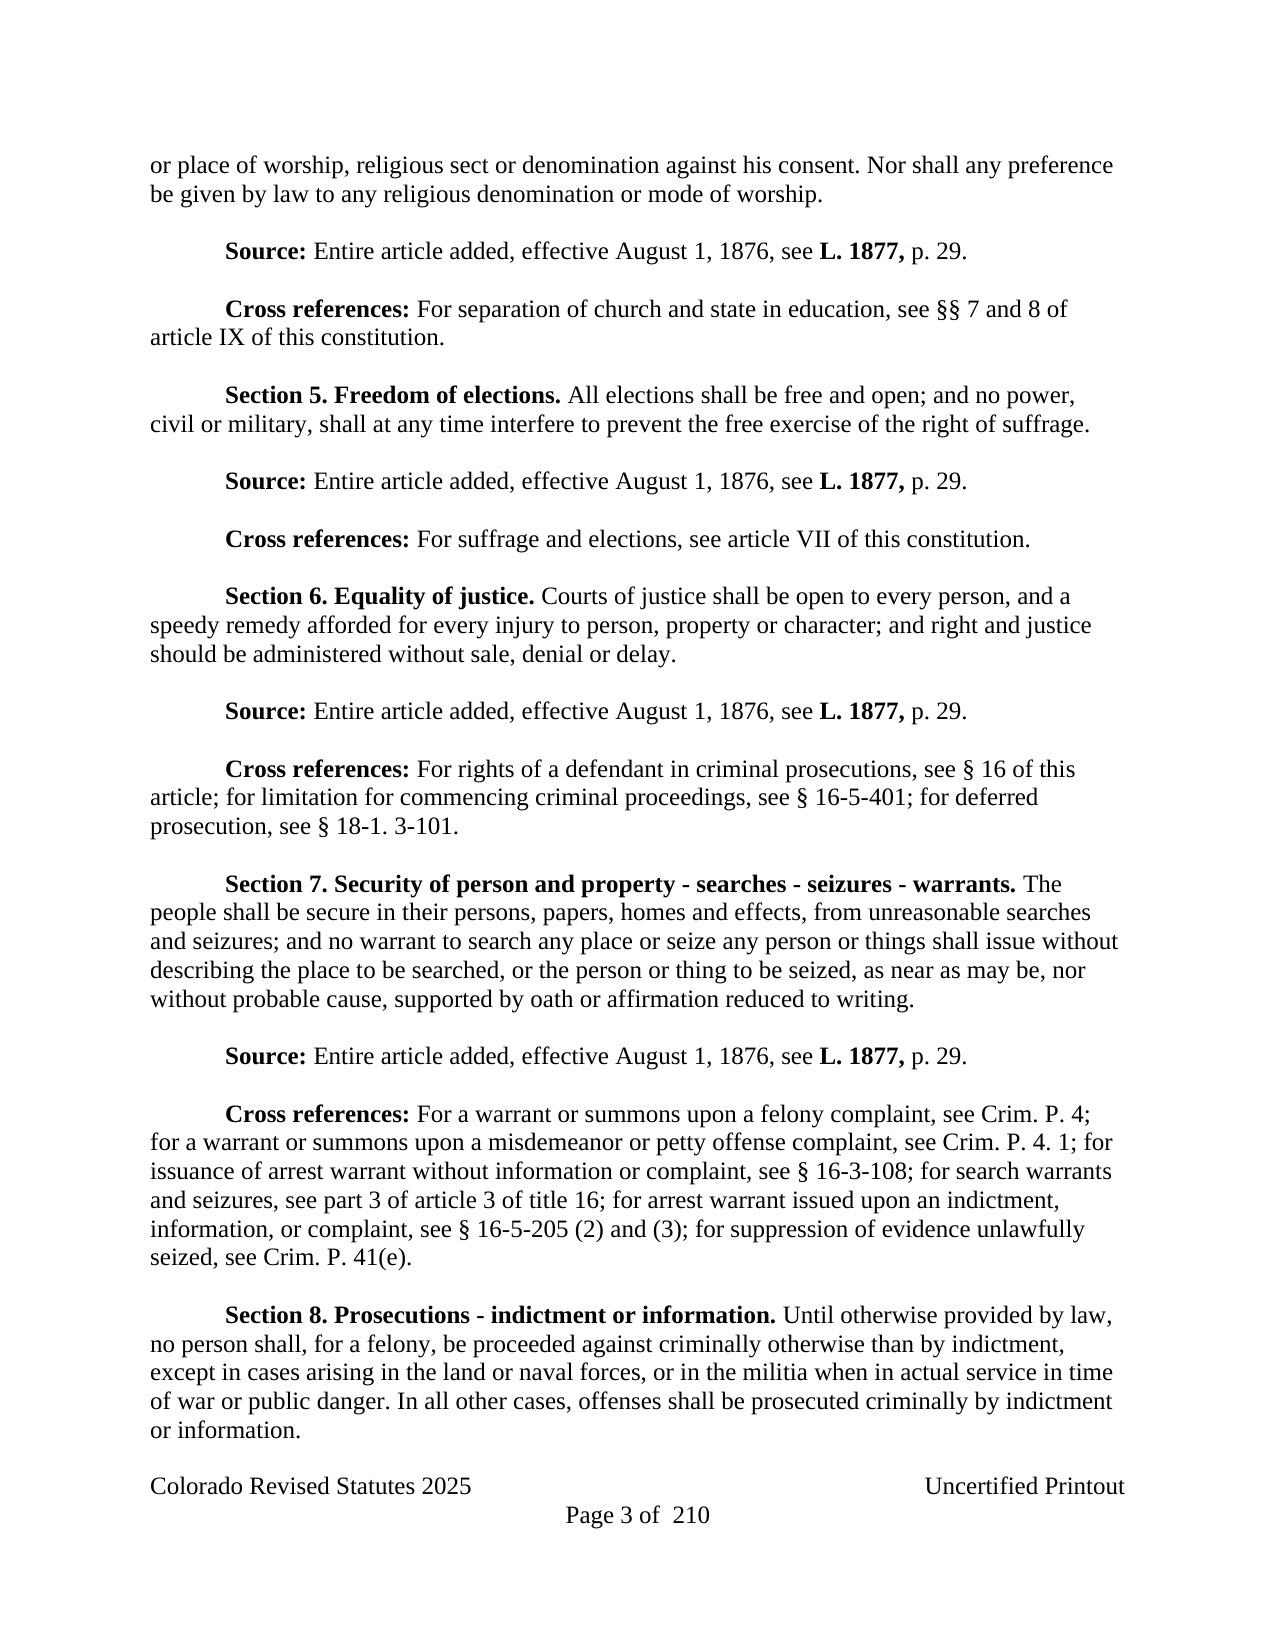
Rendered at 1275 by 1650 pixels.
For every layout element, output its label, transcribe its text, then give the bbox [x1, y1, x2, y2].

text Source: Entire article added, effective August 1, 1876, see L. 1877, p. 29. [150, 696, 1125, 725]
text Section 6. Equality of justice. Courts of justice shall be open to every person, and a speedy remedy afforded for every injury to person, property or character; and right and justice should be administered without sale, denial or delay. [150, 581, 1125, 667]
text Section 8. Prosecutions - indictment or information. Until otherwise provided by law, no person shall, for a felony, be proceeded against criminally otherwise than by indictment, except in cases arising in the land or naval forces, or in the militia when in actual service in time of war or public danger. In all other cases, offenses shall be prosecuted criminally by indictment or information. [150, 1300, 1125, 1444]
text Cross references: For suffrage and elections, see article VII of this constitution. [150, 524, 1125, 552]
text Cross references: For rights of a defendant in criminal prosecutions, see § 16 of this article; for limitation for commencing criminal proceedings, see § 16-5-401; for deferred prosecution, see § 18-1. 3-101. [150, 754, 1125, 840]
text Source: Entire article added, effective August 1, 1876, see L. 1877, p. 29. [150, 1041, 1125, 1070]
text Section 7. Security of person and property - searches - seizures - warrants. The people shall be secure in their persons, papers, homes and effects, from unreasonable searches and seizures; and no warrant to search any place or seize any person or things shall issue without describing the place to be searched, or the person or thing to be seized, as near as may be, nor without probable cause, supported by oath or affirmation reduced to writing. [150, 869, 1125, 1012]
text Source: Entire article added, effective August 1, 1876, see L. 1877, p. 29. [150, 236, 1125, 265]
text Cross references: For separation of church and state in education, see §§ 7 and 8 of article IX of this constitution. [150, 294, 1125, 351]
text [150, 150, 1125, 207]
text Section 5. Freedom of elections. All elections shall be free and open; and no power, civil or military, shall at any time interfere to prevent the free exercise of the right of suffrage. [150, 380, 1125, 437]
text Source: Entire article added, effective August 1, 1876, see L. 1877, p. 29. [150, 466, 1125, 495]
text Cross references: For a warrant or summons upon a felony complaint, see Crim. P. 4; for a warrant or summons upon a misdemeanor or petty offense complaint, see Crim. P. 4. 1; for issuance of arrest warrant without information or complaint, see § 16-3-108; for search warrants and seizures, see part 3 of article 3 of title 16; for arrest warrant issued upon an indictment, information, or complaint, see § 16-5-205 (2) and (3); for suppression of evidence unlawfully seized, see Crim. P. 41(e). [150, 1099, 1125, 1271]
